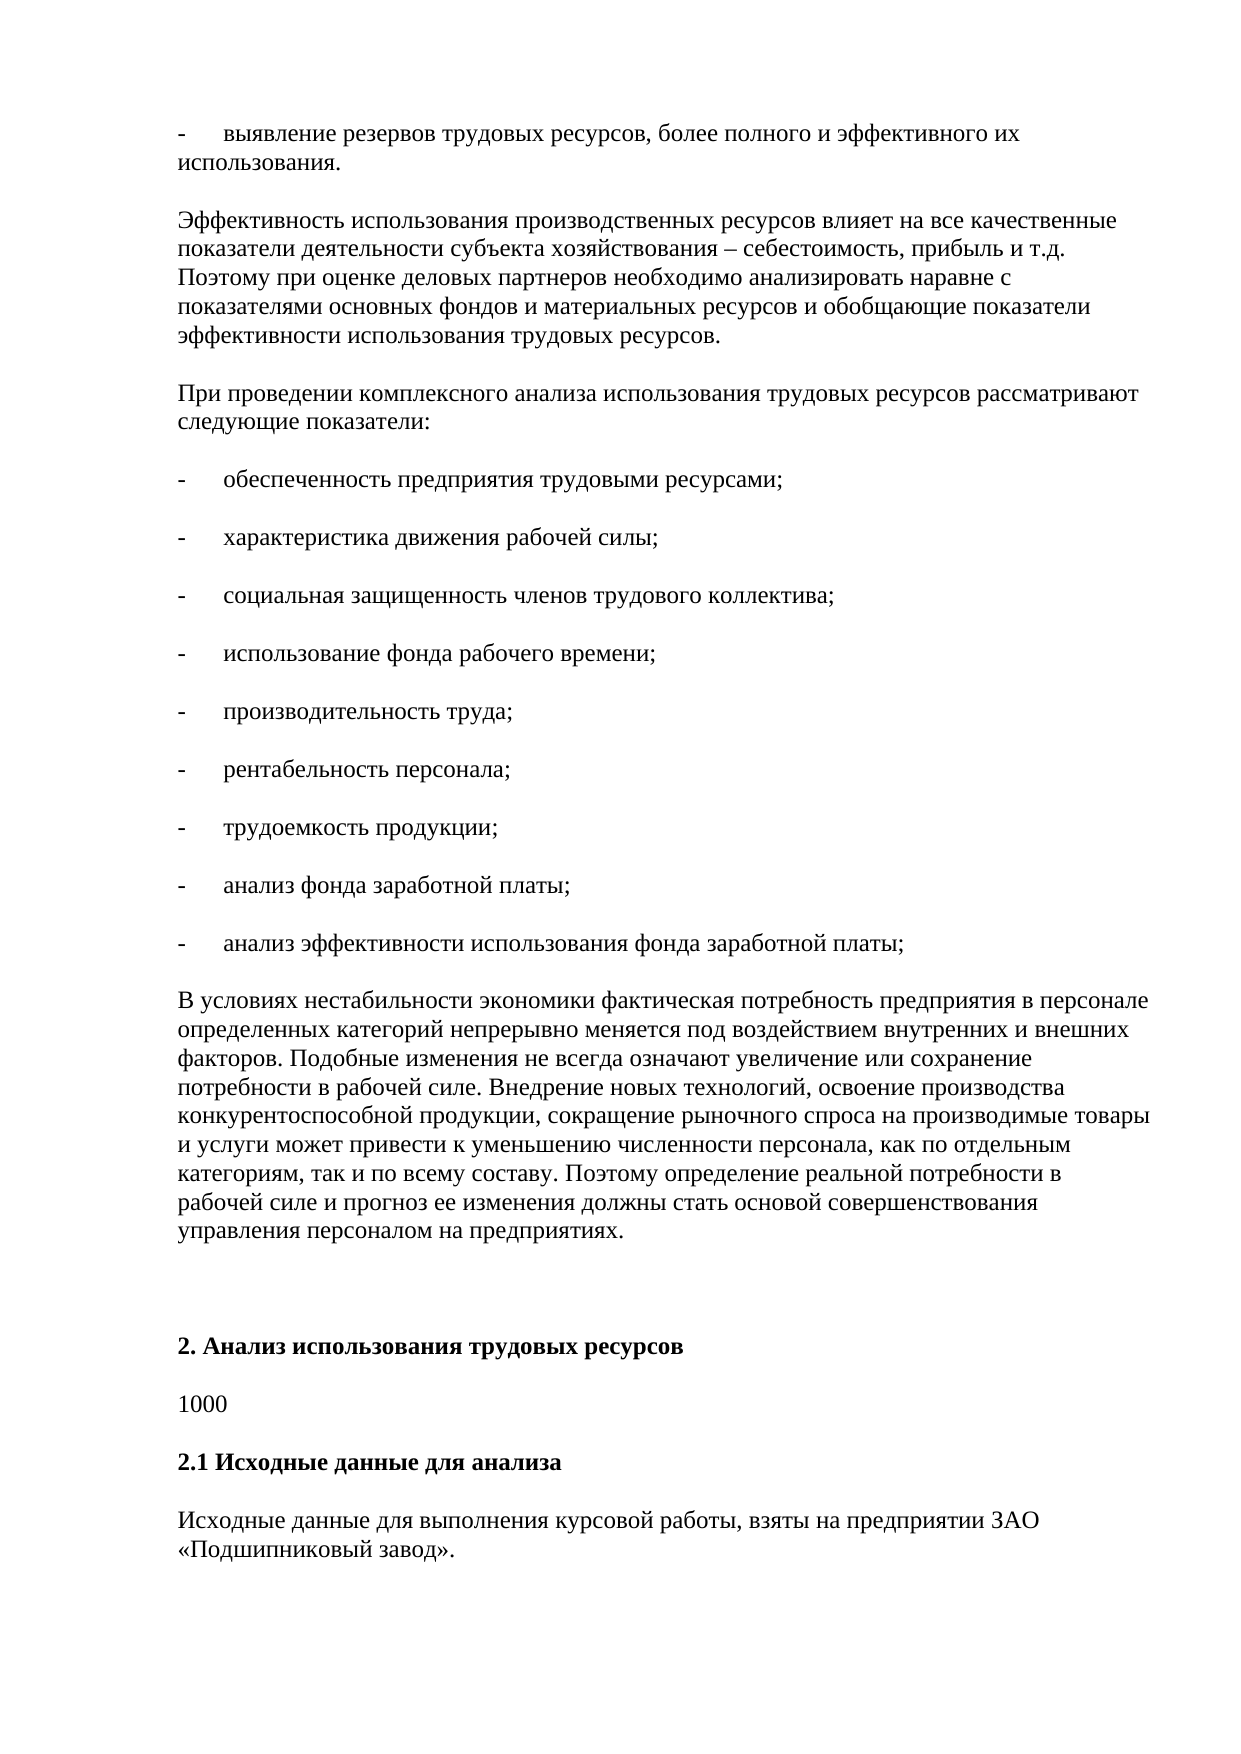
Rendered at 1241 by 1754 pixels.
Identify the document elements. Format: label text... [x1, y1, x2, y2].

text - выявление резервов трудовых ресурсов, более полного и эффективного их использования. [177, 118, 1152, 176]
text 2. Анализ использования трудовых ресурсов [177, 1331, 1152, 1360]
text В условиях нестабильности экономики фактическая потребность предприятия в персонале определенных категорий непрерывно меняется под воздействием внутренних и внешних факторов. Подобные изменения не всегда означают увеличение или сохранение потребности в рабочей силе. Внедрение новых технологий, освоение производства конкурентоспособной продукции, сокращение рыночного спроса на производимые товары и услуги может привести к уменьшению численности персонала, как по отдельным категориям, так и по всему составу. Поэтому определение реальной потребности в рабочей силе и прогноз ее изменения должны стать основой совершенствования управления персоналом на предприятиях. [177, 986, 1152, 1244]
text - трудоемкость продукции; [177, 812, 1152, 841]
text - обеспеченность предприятия трудовыми ресурсами; [177, 464, 1152, 493]
text - анализ эффективности использования фонда заработной платы; [177, 928, 1152, 956]
text - использование фонда рабочего времени; [177, 638, 1152, 667]
text При проведении комплексного анализа использования трудовых ресурсов рассматривают следующие показатели: [177, 378, 1152, 435]
text - рентабельность персонала; [177, 754, 1152, 783]
text - производительность труда; [177, 696, 1152, 725]
text Исходные данные для выполнения курсовой работы, взяты на предприятии ЗАО «Подшипниковый завод». [177, 1505, 1152, 1563]
text - характеристика движения рабочей силы; [177, 522, 1152, 551]
text 2.1 Исходные данные для анализа [177, 1447, 1152, 1476]
text Эффективность использования производственных ресурсов влияет на все качественные показатели деятельности субъекта хозяйствования – себестоимость, прибыль и т.д. Поэтому при оценке деловых партнеров необходимо анализировать наравне с показателями основных фондов и материальных ресурсов и обобщающие показатели эффективности использования трудовых ресурсов. [177, 205, 1152, 348]
text 1000 [177, 1389, 1152, 1418]
text - анализ фонда заработной платы; [177, 870, 1152, 898]
text - социальная защищенность членов трудового коллектива; [177, 580, 1152, 609]
